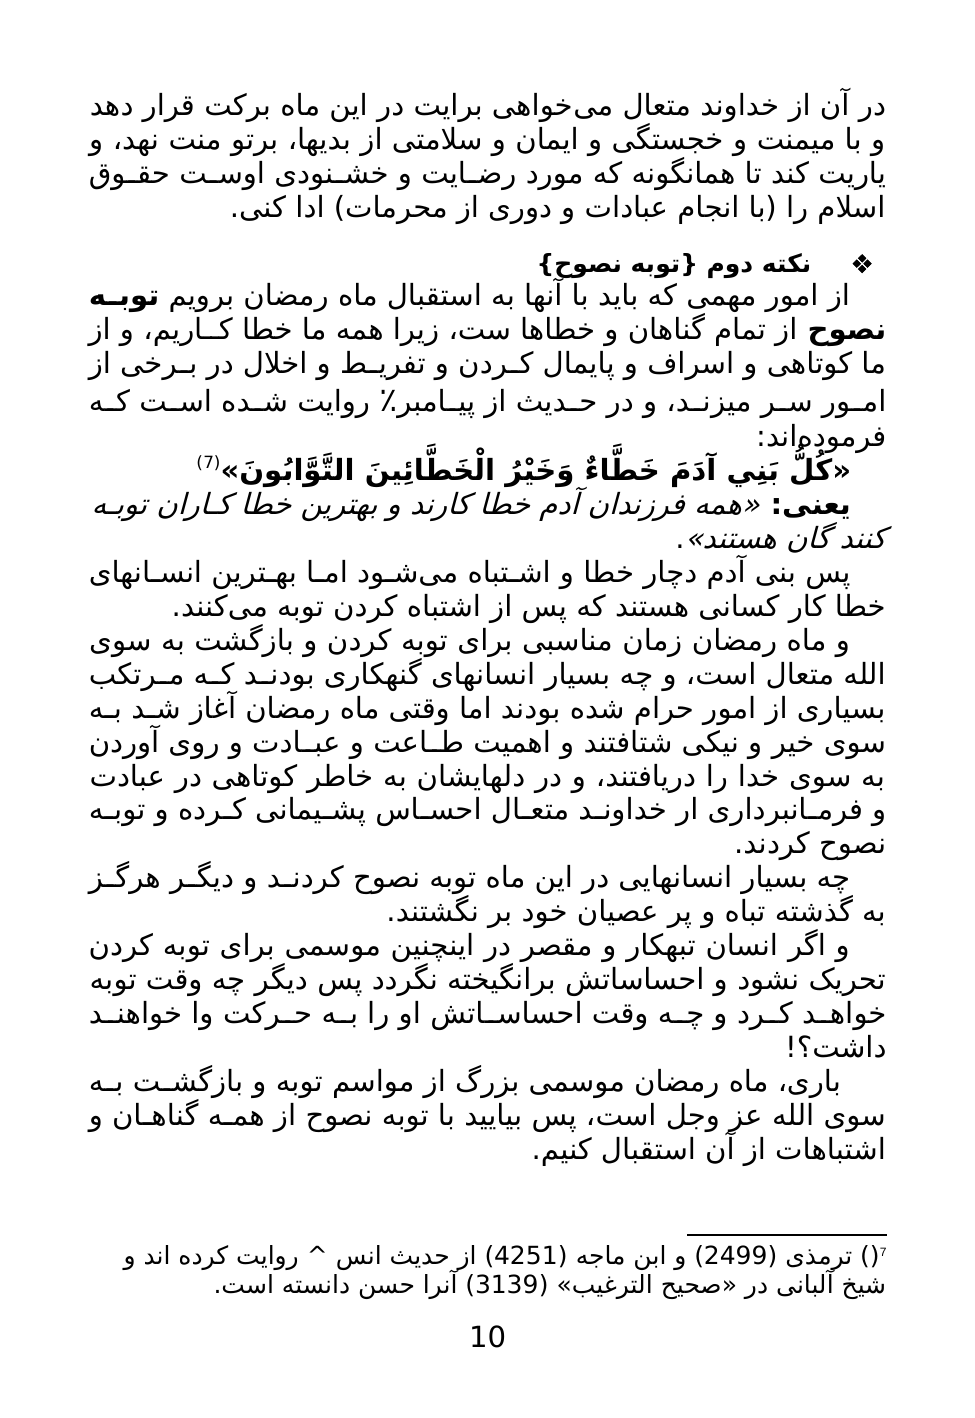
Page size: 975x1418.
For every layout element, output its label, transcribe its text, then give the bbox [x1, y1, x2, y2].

list یعنی: «همه فرزندان آدم خطا کارند و بهترین خطا کاران توبه کنند گان هستند». [89, 487, 886, 555]
list و اگر انسان تبهکار و مقصر در اینچنین موسمی برای توبه کردن تحریک نشود و احساساتش برانگیخته نگردد پس دیگر چه وقت توبه خواهد کرد و چه وقت احساساتش او را به حرکت وا خواهند داشت؟! [89, 929, 886, 1064]
list نکته دوم {توبه نصوح} [89, 249, 886, 279]
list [89, 89, 886, 224]
list چه بسیار انسانهایی در این ماه توبه نصوح کردند و دیگر هرگز به گذشته تباه و پر عصیان خود بر نگشتند. [89, 861, 886, 929]
list باری، ماه رمضان موسمی بزرگ از مواسم توبه و بازگشت به سوی الله عز وجل است، پس بیایید با توبه نصوح از همه گناهان و اشتباهات از آن استقبال کنیم. [89, 1064, 886, 1166]
list از امور مهمی که باید با آنها به استقبال ماه رمضان برویم توبه نصوح از تمام گناهان و خطاها ست، زیرا همه ما خطا کاریم، و از ما کوتاهی و اسراف و پایمال کردن و تفریط و اخلال در برخی از امور سر میزند، و در حدیث از پیامبر٪ روایت شده است که فرموده‌اند: [89, 279, 886, 453]
list پس بنی آدم دچار خطا و اشتباه می‌شود اما بهترین انسانهای خطا کار کسانی هستند که پس از اشتباه کردن توبه می‌کنند. [89, 555, 886, 623]
list «كُلُّ بَنِي آدَمَ خَطَّاءٌ وَخَيْرُ الْخَطَّائِينَ التَّوَّابُونَ»() [89, 453, 886, 487]
list و ماه رمضان زمان مناسبی برای توبه کردن و بازگشت به سوی الله متعال است، و چه بسیار انسانهای گنهکاری بودند که مرتکب بسیاری از امور حرام شده بودند اما وقتی ماه رمضان آغاز شد به سوی خیر و نیکی شتافتند و اهمیت طاعت و عبادت و روی آوردن به سوی خدا را دریافتند، و در دلهایشان به خاطر کوتاهی در عبادت و فرمانبرداری ار خداوند متعال احساس پشیمانی کرده و توبه نصوح کردند. [89, 623, 886, 861]
